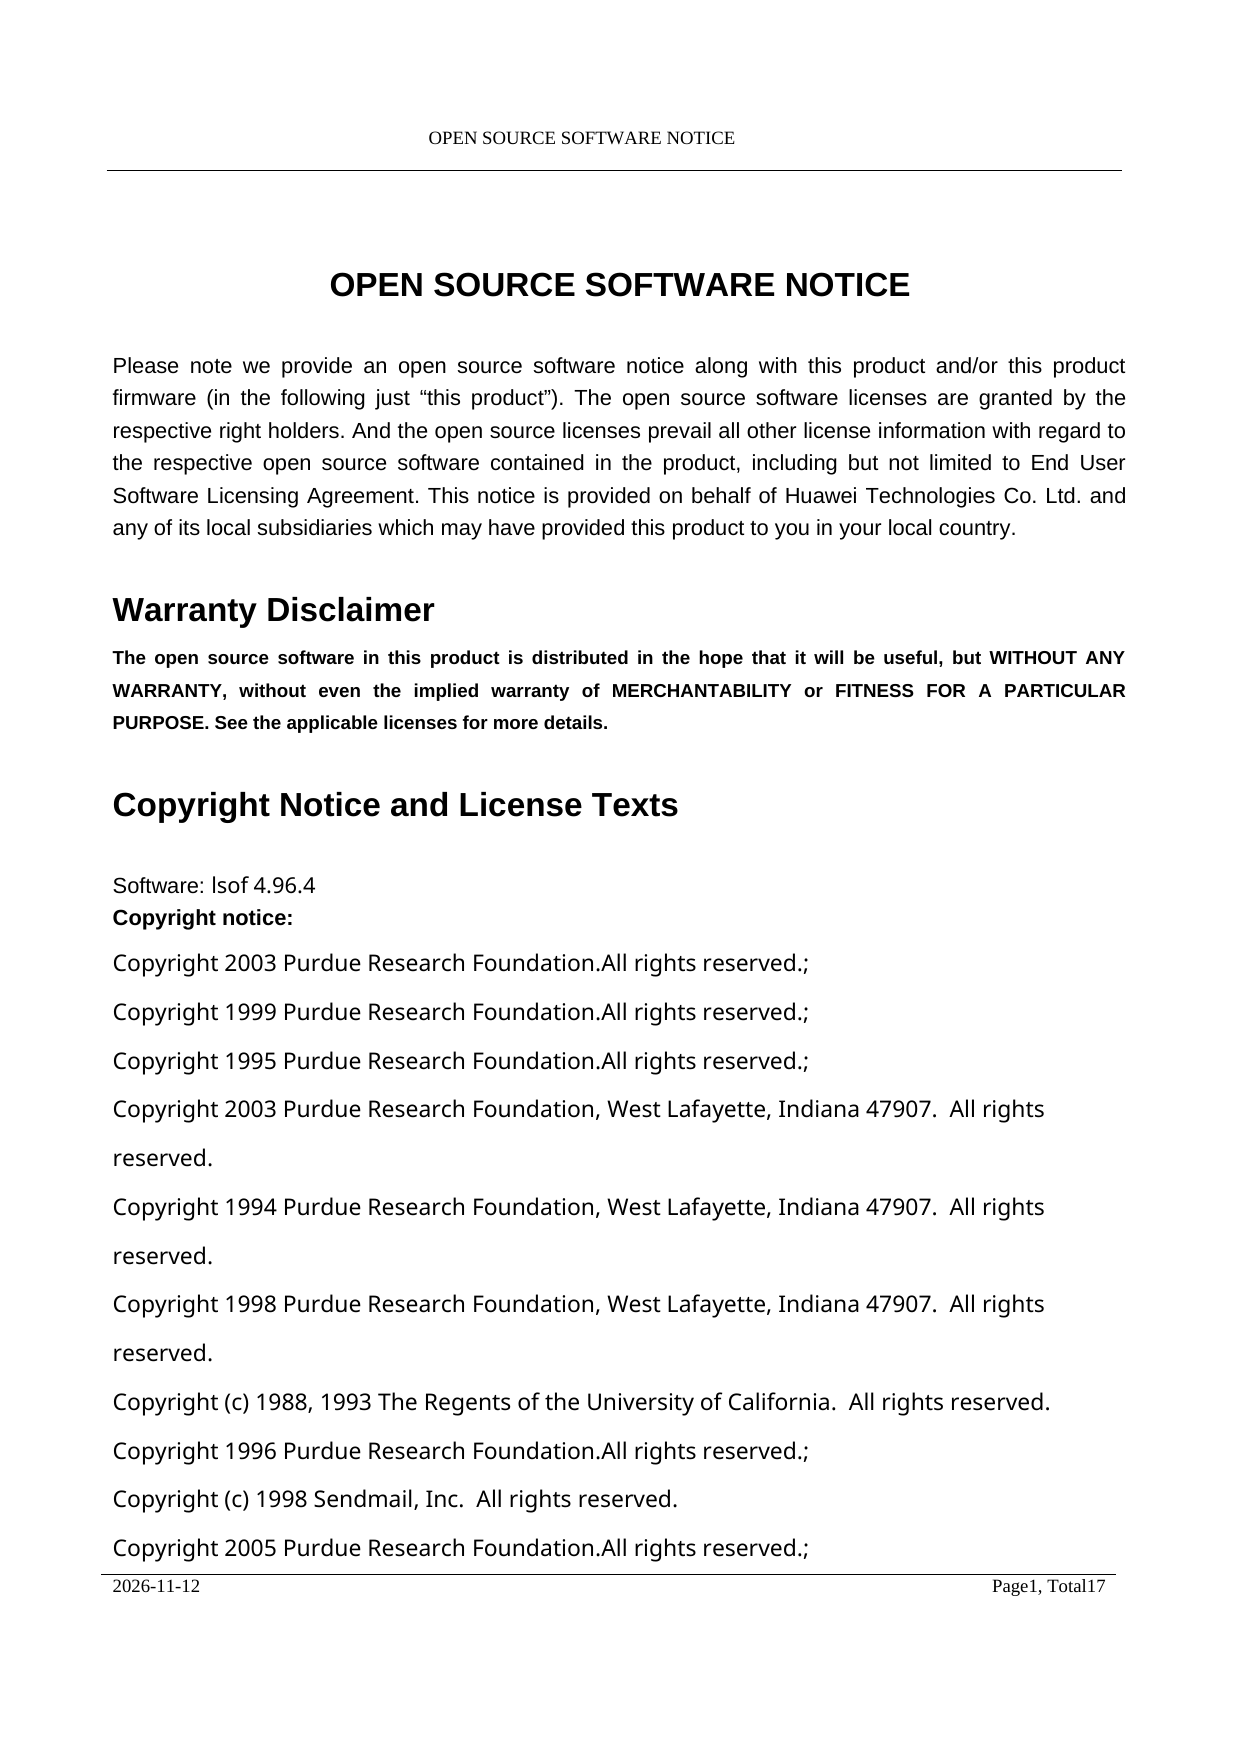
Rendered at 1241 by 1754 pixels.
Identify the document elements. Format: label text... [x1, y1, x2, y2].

text Warranty Disclaimer [112, 576, 1128, 641]
text Copyright notice: [112, 901, 1128, 934]
text OPEN SOURCE SOFTWARE NOTICE [112, 251, 1128, 316]
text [112, 947, 1128, 1564]
text The open source software in this product is distributed in the hope that it will be useful, but WITHOUT ANY WARRANTY, without even the implied warranty of MERCHANTABILITY or FITNESS FOR A PARTICULAR PURPOSE. See the applicable licenses for more details. [112, 641, 1128, 739]
text Software: lsof 4.96.4 [112, 869, 1128, 901]
text Please note we provide an open source software notice along with this product and/or this product firmware (in the following just “this product”). The open source software licenses are granted by the respective right holders. And the open source licenses prevail all other license information with regard to the respective open source software contained in the product, including but not limited to End User Software Licensing Agreement. This notice is provided on behalf of Huawei Technologies Co. Ltd. and any of its local subsidiaries which may have provided this product to you in your local country. [112, 349, 1128, 544]
text Copyright Notice and License Texts [112, 771, 1128, 836]
